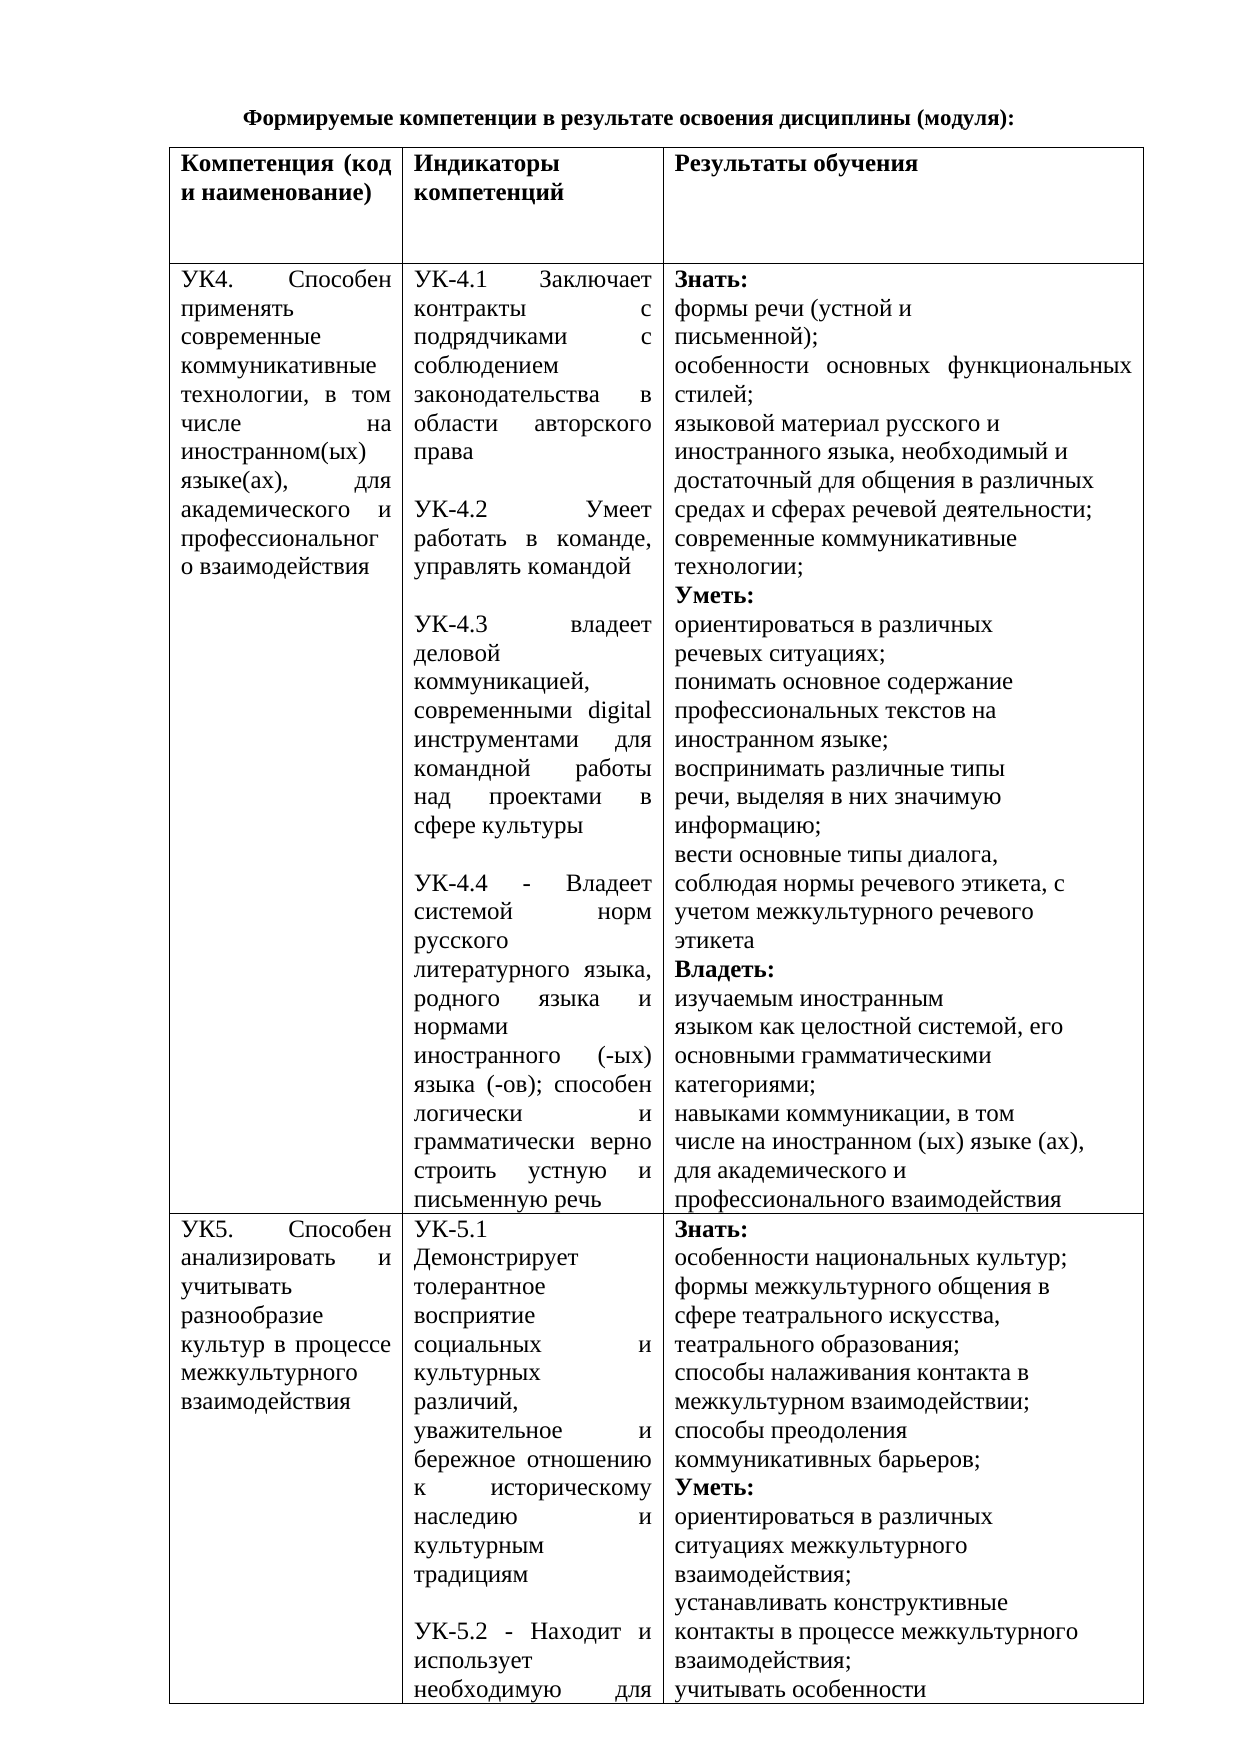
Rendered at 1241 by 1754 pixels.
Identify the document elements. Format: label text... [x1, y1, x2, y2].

table_header Индикаторы компетенций [403, 148, 663, 263]
table_cell Знать: формы речи (устной и письменной); особенности основных функциональных стилей; языковой материал русского и иностранного языка, необходимый и достаточный для общения в различных средах и сферах речевой деятельности; современные коммуникативные технологии; Уметь: ориентироваться в различных речевых ситуациях; понимать основное содержание профессиональных текстов на иностранном языке; воспринимать различные типы речи, выделяя в них значимую информацию; вести основные типы диалога, соблюдая нормы речевого этикета, с учетом межкультурного речевого этикета Владеть: изучаемым иностранным языком как целостной системой, его основными грамматическими категориями; навыками коммуникации, в том числе на иностранном (ых) языке (ах), для академического и профессионального взаимодействия [664, 264, 1143, 1213]
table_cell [170, 1214, 402, 1702]
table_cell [403, 1214, 663, 1702]
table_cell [664, 1214, 1143, 1702]
table_cell УК4. Способен применять современные коммуникативные технологии, в том числе на иностранном(ых) языке(ах), для академического и профессионального взаимодействия [170, 264, 402, 1213]
table_header Компетенция (код и наименование) [170, 148, 402, 263]
table_cell УК-4.1 Заключает контракты с подрядчиками с соблюдением законодательства в области авторского права УК-4.2 Умеет работать в команде, управлять командой УК-4.3 владеет деловой коммуникацией, современными digital инструментами для командной работы над проектами в сфере культуры УК-4.4 - Владеет системой норм русского литературного языка, родного языка и нормами иностранного (-ых) языка (-ов); способен логически и грамматически верно строить устную и письменную речь [403, 264, 663, 1213]
text Формируемые компетенции в результате освоения дисциплины (модуля): [169, 104, 1159, 131]
table_header Результаты обучения [664, 148, 1143, 263]
